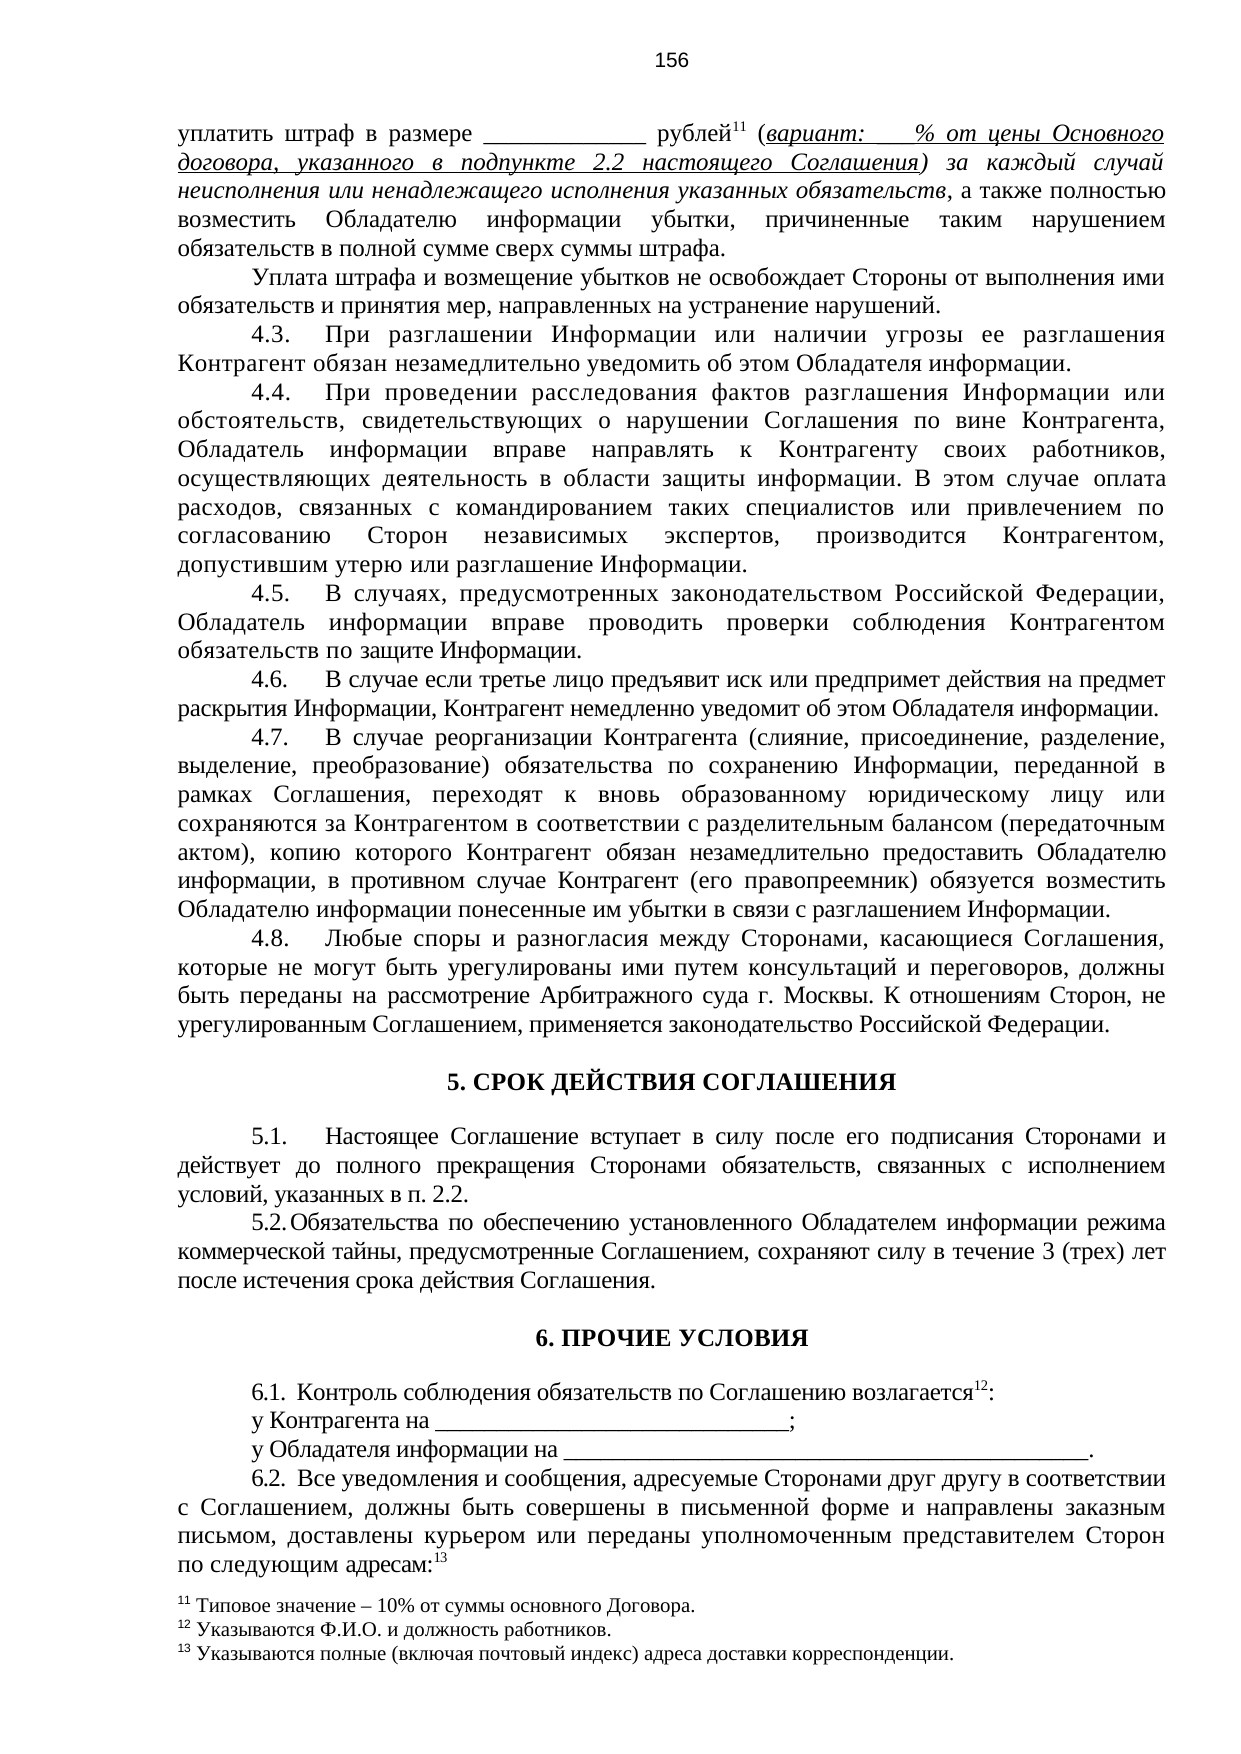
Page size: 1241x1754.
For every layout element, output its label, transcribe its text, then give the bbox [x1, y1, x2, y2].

list Обязательства по обеспечению установленного Обладателем информации режима коммерческой тайны, предусмотренные Соглашением, сохраняют силу в течение 3 (трех) лет после истечения срока действия Соглашения. [177, 1207, 1166, 1294]
text 5. СРОК ДЕЙСТВИЯ СОГЛАШЕНИЯ [177, 1067, 1166, 1096]
list В случае если третье лицо предъявит иск или предпримет действия на предмет раскрытия Информации, Контрагент немедленно уведомит об этом Обладателя информации. [177, 664, 1166, 722]
list Настоящее Соглашение вступает в силу после его подписания Сторонами и действует до полного прекращения Сторонами обязательств, связанных с исполнением условий, указанных в п. 2.2. [177, 1121, 1166, 1207]
text 6.2. Все уведомления и сообщения, адресуемые Сторонами друг другу в соответствии с Соглашением, должны быть совершены в письменной форме и направлены заказным письмом, доставлены курьером или переданы уполномоченным представителем Сторон по следующим адресам: [177, 1463, 1166, 1578]
text у Контрагента на _____________________________; [177, 1406, 1166, 1434]
text Уплата штрафа и возмещение убытков не освобождает Стороны от выполнения ими обязательств и принятия мер, направленных на устранение нарушений. [177, 262, 1166, 319]
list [177, 118, 1166, 262]
text у Обладателя информации на ___________________________________________. [177, 1434, 1166, 1463]
text 6.1. Контроль соблюдения обязательств по Соглашению возлагается: [177, 1377, 1166, 1406]
list При проведении расследования фактов разглашения Информации или обстоятельств, свидетельствующих о нарушении Соглашения по вине Контрагента, Обладатель информации вправе направлять к Контрагенту своих работников, осуществляющих деятельность в области защиты информации. В этом случае оплата расходов, связанных с командированием таких специалистов или привлечением по согласованию Сторон независимых экспертов, производится Контрагентом, допустившим утерю или разглашение Информации. [177, 377, 1166, 578]
list Любые споры и разногласия между Сторонами, касающиеся Соглашения, которые не могут быть урегулированы ими путем консультаций и переговоров, должны быть переданы на рассмотрение Арбитражного суда г. Москвы. К отношениям Сторон, не урегулированным Соглашением, применяется законодательство Российской Федерации. [177, 923, 1166, 1038]
list В случаях, предусмотренных законодательством Российской Федерации, Обладатель информации вправе проводить проверки соблюдения Контрагентом обязательств по защите Информации. [177, 578, 1166, 664]
list При разглашении Информации или наличии угрозы ее разглашения Контрагент обязан незамедлительно уведомить об этом Обладателя информации. [177, 319, 1166, 377]
list В случае реорганизации Контрагента (слияние, присоединение, разделение, выделение, преобразование) обязательства по сохранению Информации, переданной в рамках Соглашения, переходят к вновь образованному юридическому лицу или сохраняются за Контрагентом в соответствии с разделительным балансом (передаточным актом), копию которого Контрагент обязан незамедлительно предоставить Обладателю информации, в противном случае Контрагент (его правопреемник) обязуется возместить Обладателю информации понесенные им убытки в связи с разглашением Информации. [177, 722, 1166, 923]
text 6. ПРОЧИЕ УСЛОВИЯ [178, 1323, 1166, 1352]
